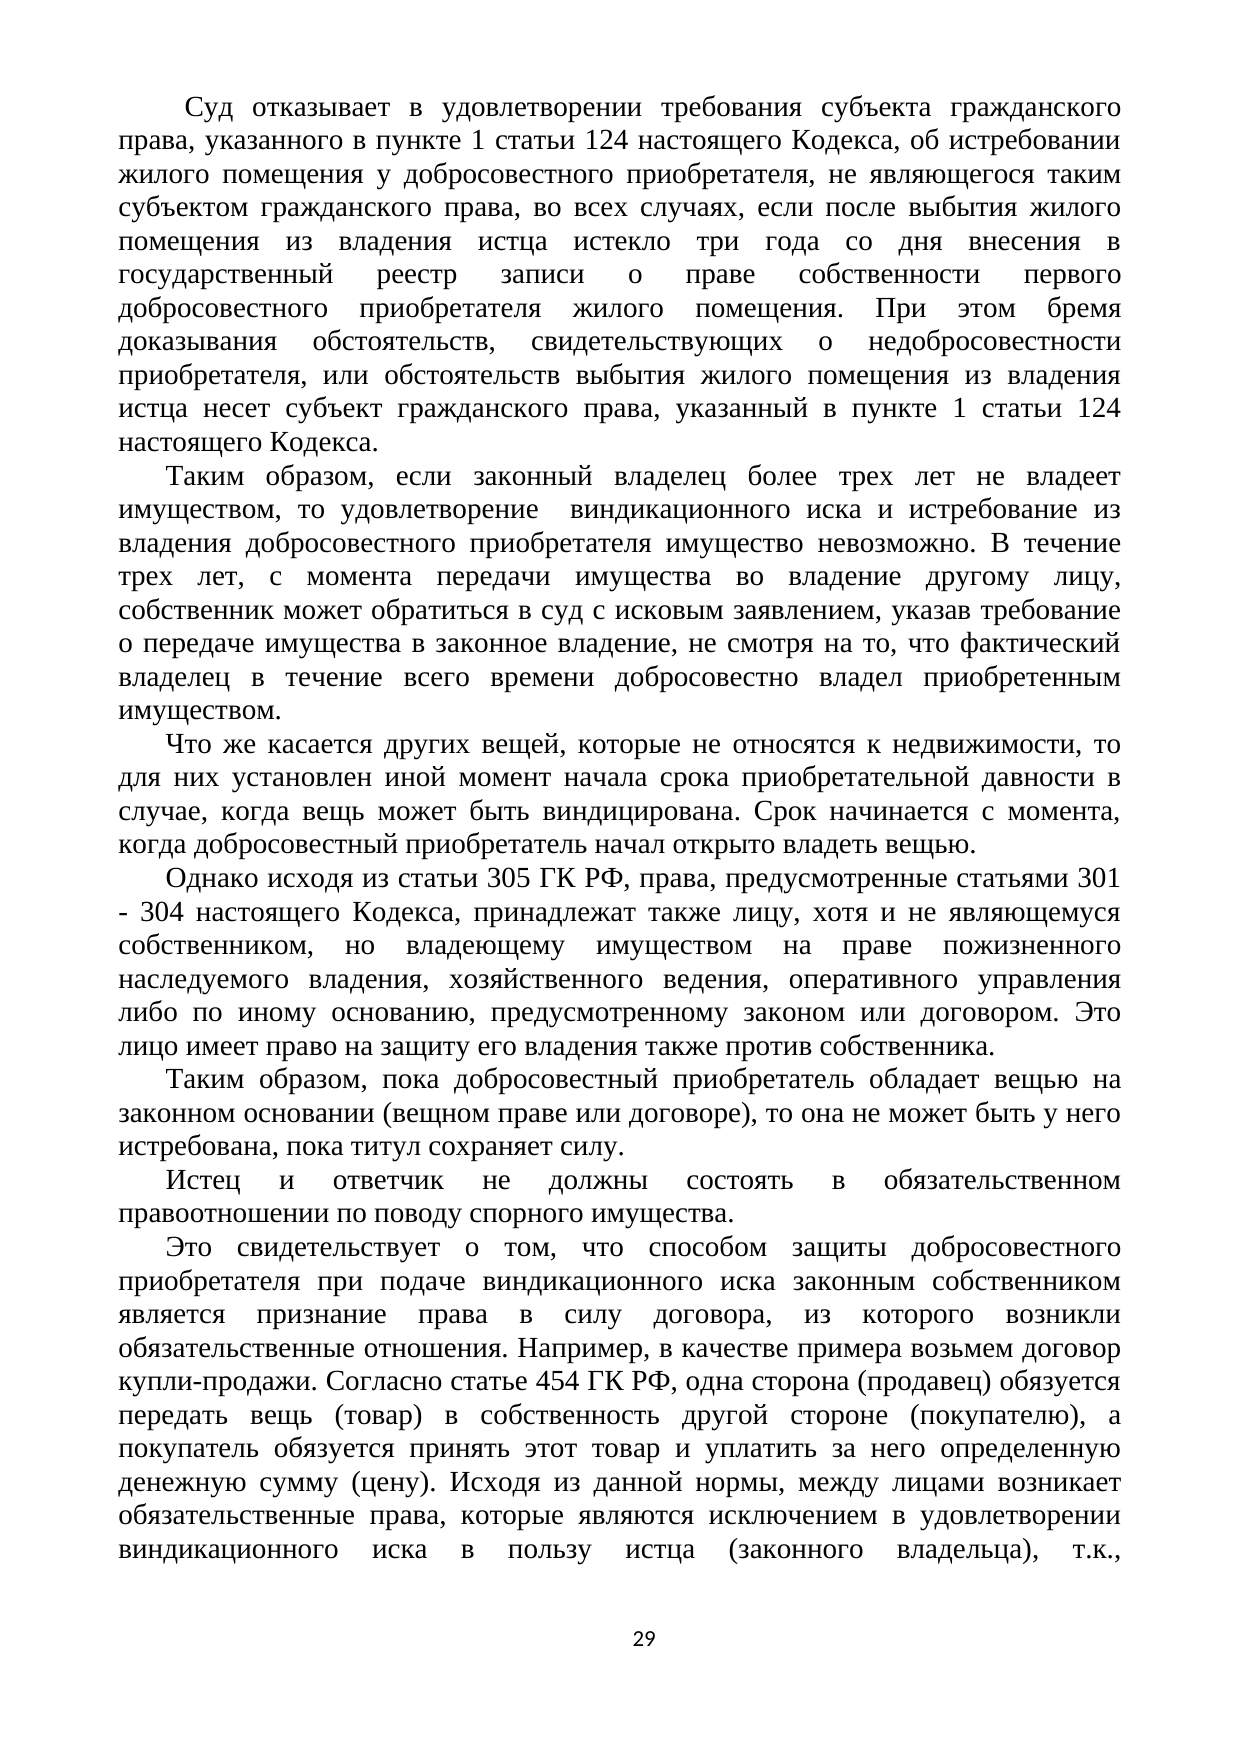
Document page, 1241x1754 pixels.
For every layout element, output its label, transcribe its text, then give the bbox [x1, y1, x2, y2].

text Что же касается других вещей, которые не относятся к недвижимости, то для них установлен иной момент начала срока приобретательной давности в случае, когда вещь может быть виндицирована. Срок начинается с момента, когда добросовестный приобретатель начал открыто владеть вещью. [118, 726, 1122, 860]
text Суд отказывает в удовлетворении требования субъекта гражданского права, указанного в пункте 1 статьи 124 настоящего Кодекса, об истребовании жилого помещения у добросовестного приобретателя, не являющегося таким субъектом гражданского права, во всех случаях, если после выбытия жилого помещения из владения истца истекло три года со дня внесения в государственный реестр записи о праве собственности первого добросовестного приобретателя жилого помещения. При этом бремя доказывания обстоятельств, свидетельствующих о недобросовестности приобретателя, или обстоятельств выбытия жилого помещения из владения истца несет субъект гражданского права, указанный в пункте 1 статьи 124 настоящего Кодекса. [118, 89, 1122, 458]
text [118, 1229, 1122, 1564]
text Однако исходя из статьи 305 ГК РФ, права, предусмотренные статьями 301 - 304 настоящего Кодекса, принадлежат также лицу, хотя и не являющемуся собственником, но владеющему имуществом на праве пожизненного наследуемого владения, хозяйственного ведения, оперативного управления либо по иному основанию, предусмотренному законом или договором. Это лицо имеет право на защиту его владения также против собственника. [118, 860, 1122, 1061]
text Таким образом, пока добросовестный приобретатель обладает вещью на законном основании (вещном праве или договоре), то она не может быть у него истребована, пока титул сохраняет силу. [118, 1061, 1122, 1162]
text Истец и ответчик не должны состоять в обязательственном правоотношении по поводу спорного имущества. [118, 1162, 1122, 1229]
text Таким образом, если законный владелец более трех лет не владеет имуществом, то удовлетворение виндикационного иска и истребование из владения добросовестного приобретателя имущество невозможно. В течение трех лет, с момента передачи имущества во владение другому лицу, собственник может обратиться в суд с исковым заявлением, указав требование о передаче имущества в законное владение, не смотря на то, что фактический владелец в течение всего времени добросовестно владел приобретенным имуществом. [118, 458, 1122, 726]
